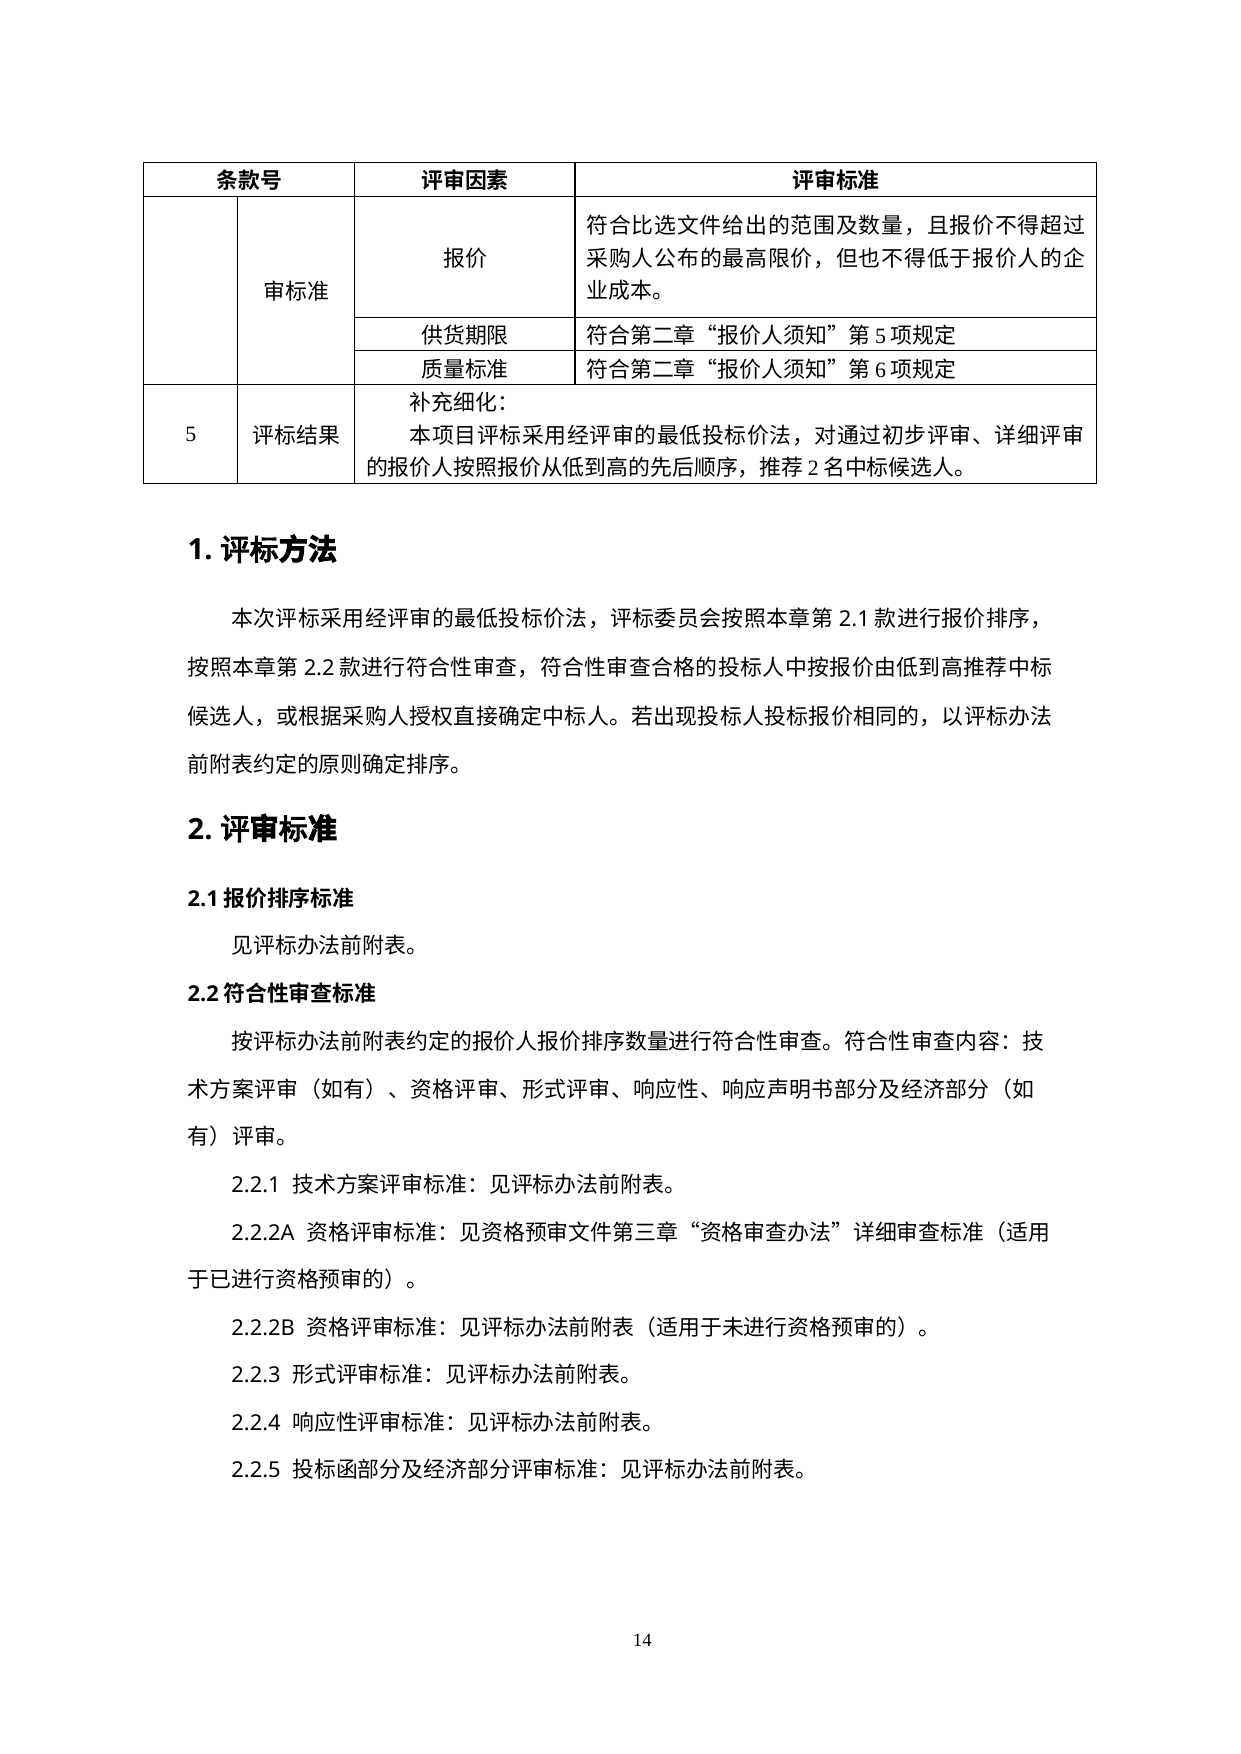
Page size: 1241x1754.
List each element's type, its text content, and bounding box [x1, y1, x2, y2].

table_cell 补充细化： 本项目评标采用经评审的最低投标价法，对通过初步评审、详细评审的报价人按照报价从低到高的先后顺序，推荐2名中标候选人。 [355, 385, 1096, 482]
text 按评标办法前附表约定的报价人报价排序数量进行符合性审查。符合性审查内容：技术方案评审（如有）、资格评审、形式评审、响应性、响应声明书部分及经济部分（如有）评审。 [187, 1024, 1053, 1151]
subtitle 1. 评标方法 [187, 516, 1053, 581]
table_header 评审因素 [355, 163, 574, 196]
text 2.2.4 响应性评审标准：见评标办法前附表。 [187, 1405, 1053, 1437]
table_cell 评标结果 [238, 385, 354, 482]
text 本次评标采用经评审的最低投标价法，评标委员会按照本章第2.1款进行报价排序，按照本章第2.2款进行符合性审查，符合性审查合格的投标人中按报价由低到高推荐中标候选人，或根据采购人授权直接确定中标人。若出现投标人投标报价相同的，以评标办法前附表约定的原则确定排序。 [187, 601, 1053, 779]
text 2.2.2A 资格评审标准：见资格预审文件第三章“资格审查办法”详细审查标准（适用于已进行资格预审的）。 [187, 1214, 1053, 1294]
table_cell 供货期限 [355, 318, 574, 350]
text 2.2.3 形式评审标准：见评标办法前附表。 [187, 1357, 1053, 1389]
table_cell 报价 [355, 197, 574, 317]
table_cell 5 [144, 385, 237, 482]
subtitle 2.1报价排序标准 [187, 880, 1053, 913]
text 2.2.1 技术方案评审标准：见评标办法前附表。 [187, 1167, 1053, 1199]
subtitle 2. 评审标准 [187, 795, 1053, 860]
table_cell 质量标准 [355, 351, 574, 384]
text 2.2.5 投标函部分及经济部分评审标准：见评标办法前附表。 [187, 1452, 1053, 1484]
table_cell 4 [144, 197, 237, 384]
table_cell 符合第二章“报价人须知”第5项规定 [576, 318, 1096, 350]
table_header 评审标准 [576, 163, 1096, 196]
text 见评标办法前附表。 [187, 928, 1053, 960]
table_cell 响应性评审标准 [238, 197, 354, 384]
table_cell 符合比选文件给出的范围及数量，且报价不得超过采购人公布的最高限价，但也不得低于报价人的企业成本。 [576, 197, 1096, 317]
text 2.2.2B 资格评审标准：见评标办法前附表（适用于未进行资格预审的）。 [187, 1309, 1053, 1341]
subtitle 2.2符合性审查标准 [187, 976, 1053, 1008]
table_header 条款号 [144, 163, 354, 196]
table_cell 符合第二章“报价人须知”第6项规定 [576, 351, 1096, 384]
